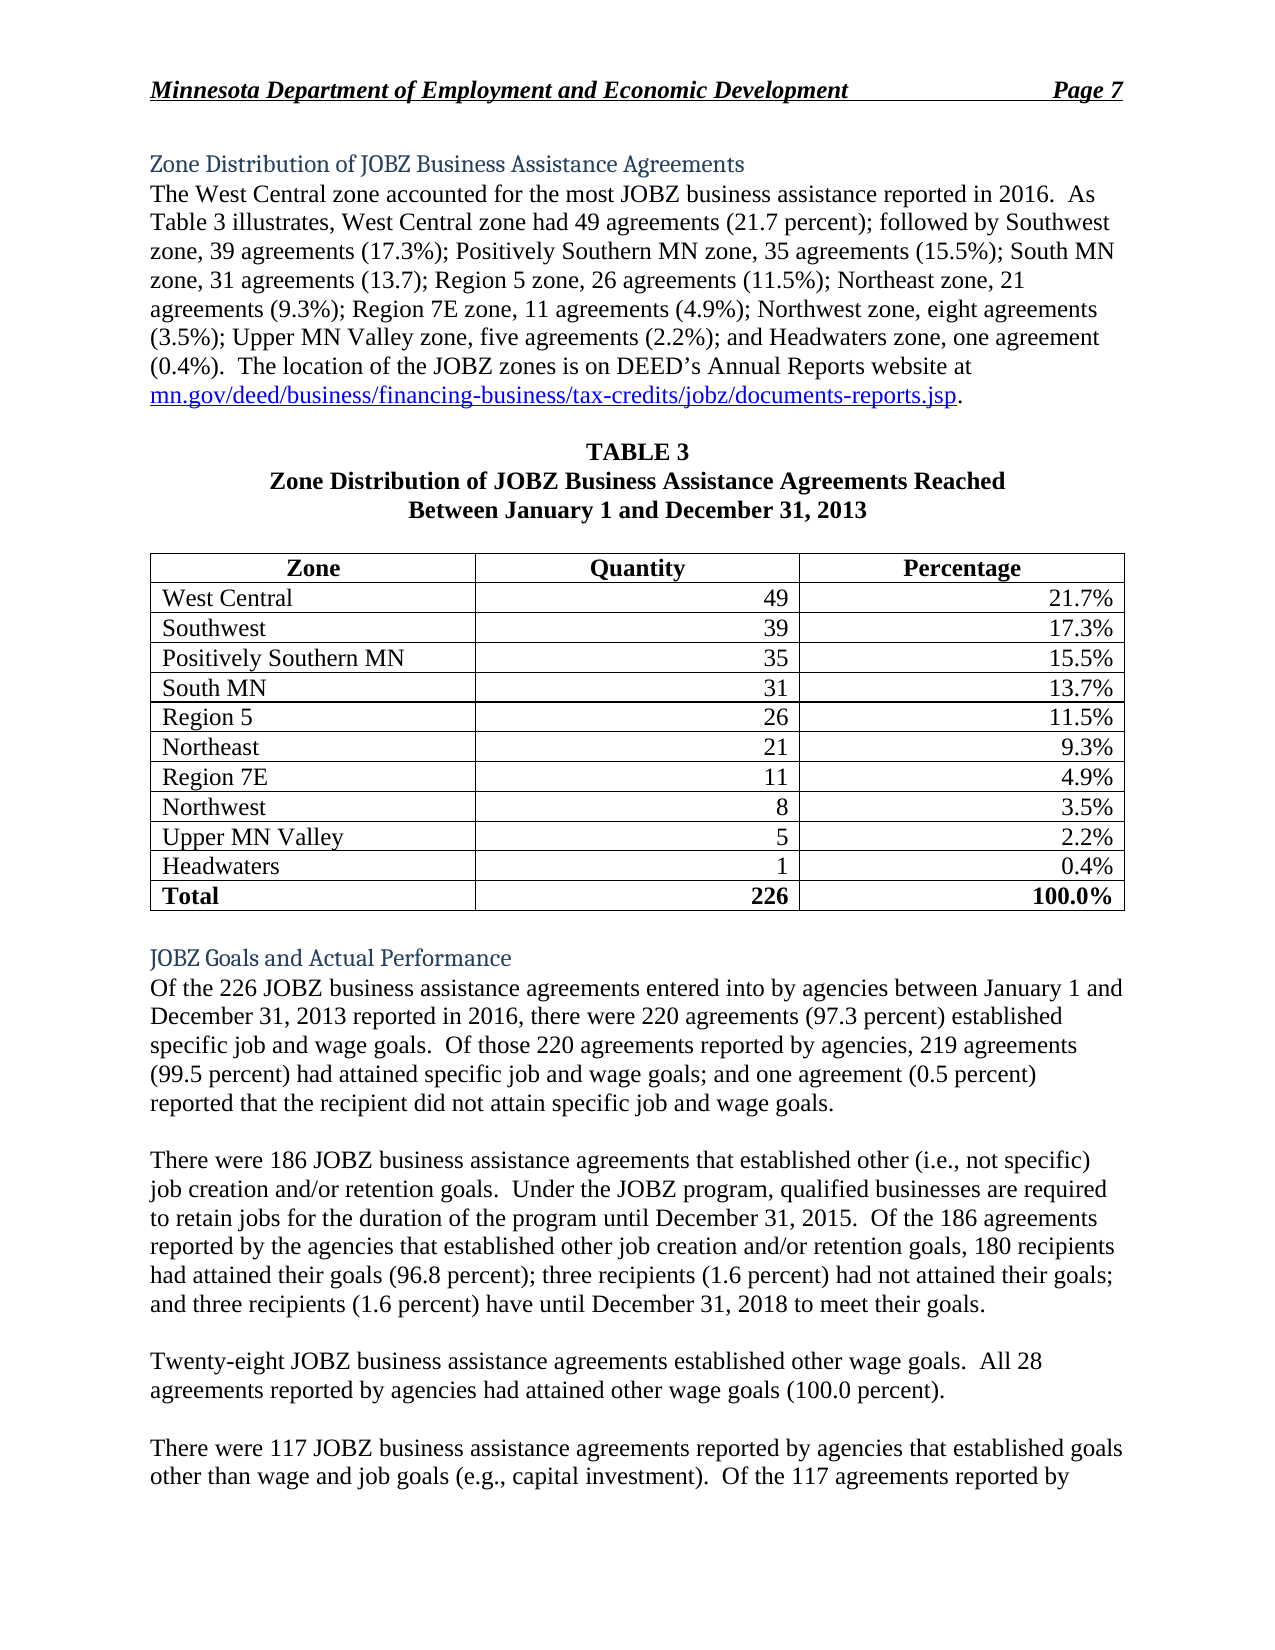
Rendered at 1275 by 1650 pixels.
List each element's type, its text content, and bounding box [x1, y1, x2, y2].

subtitle Zone Distribution of JOBZ Business Assistance Agreements [150, 150, 1125, 179]
text Between January 1 and December 31, 2013 [150, 495, 1125, 524]
table_cell 226 [476, 881, 799, 910]
table_header Quantity [476, 554, 799, 582]
table_cell Headwaters [151, 851, 475, 880]
table_cell Total [151, 881, 475, 910]
table_cell 0.4% [800, 851, 1124, 880]
table_cell Region 7E [151, 762, 475, 791]
text TABLE 3 [150, 437, 1125, 466]
table_cell 11 [476, 762, 799, 791]
table_cell 11.5% [800, 703, 1124, 731]
text Of the 226 JOBZ business assistance agreements entered into by agencies between January 1 and December 31, 2013 reported in 2016, there were 220 agreements (97.3 percent) established specific job and wage goals. Of those 220 agreements reported by agencies, 219 agreements (99.5 percent) had attained specific job and wage goals; and one agreement (0.5 percent) reported that the recipient did not attain specific job and wage goals. [150, 973, 1125, 1116]
table_cell South MN [151, 673, 475, 701]
table_cell 21.7% [800, 583, 1124, 612]
table_cell 3.5% [800, 792, 1124, 821]
text Zone Distribution of JOBZ Business Assistance Agreements Reached [150, 466, 1125, 495]
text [150, 1433, 1125, 1490]
table_cell Northwest [151, 792, 475, 821]
table_cell 8 [476, 792, 799, 821]
table_cell 100.0% [800, 881, 1124, 910]
table_cell 13.7% [800, 673, 1124, 701]
table_cell Positively Southern MN [151, 643, 475, 672]
table_cell Upper MN Valley [151, 822, 475, 850]
text Twenty-eight JOBZ business assistance agreements established other wage goals. All 28 agreements reported by agencies had attained other wage goals (100.0 percent). [150, 1346, 1125, 1404]
table_cell West Central [151, 583, 475, 612]
table_cell 9.3% [800, 732, 1124, 761]
table_cell 15.5% [800, 643, 1124, 672]
table_cell 17.3% [800, 613, 1124, 642]
text There were 186 JOBZ business assistance agreements that established other (i.e., not specific) job creation and/or retention goals. Under the JOBZ program, qualified businesses are required to retain jobs for the duration of the program until December 31, 2015. Of the 186 agreements reported by the agencies that established other job creation and/or retention goals, 180 recipients had attained their goals (96.8 percent); three recipients (1.6 percent) had not attained their goals; and three recipients (1.6 percent) have until December 31, 2018 to meet their goals. [150, 1145, 1125, 1318]
table_header Zone [151, 554, 475, 582]
table_cell 5 [476, 822, 799, 850]
table_cell 26 [476, 703, 799, 731]
table_cell 1 [476, 851, 799, 880]
table_cell 21 [476, 732, 799, 761]
table_cell 31 [476, 673, 799, 701]
text The West Central zone accounted for the most JOBZ business assistance reported in 2016. As Table 3 illustrates, West Central zone had 49 agreements (21.7 percent); followed by Southwest zone, 39 agreements (17.3%); Positively Southern MN zone, 35 agreements (15.5%); South MN zone, 31 agreements (13.7); Region 5 zone, 26 agreements (11.5%); Northeast zone, 21 agreements (9.3%); Region 7E zone, 11 agreements (4.9%); Northwest zone, eight agreements (3.5%); Upper MN Valley zone, five agreements (2.2%); and Headwaters zone, one agreement (0.4%). The location of the JOBZ zones is on DEED’s Annual Reports website at mn.gov/deed/business/financing-business/tax-credits/jobz/documents-reports.jsp. [150, 179, 1125, 409]
table_cell 2.2% [800, 822, 1124, 850]
subtitle JOBZ Goals and Actual Performance [150, 944, 1125, 973]
table_cell Southwest [151, 613, 475, 642]
table_cell Region 5 [151, 703, 475, 731]
table_cell 39 [476, 613, 799, 642]
table_cell Northeast [151, 732, 475, 761]
table_header Percentage [800, 554, 1124, 582]
table_cell 4.9% [800, 762, 1124, 791]
table_cell 49 [476, 583, 799, 612]
table_cell 35 [476, 643, 799, 672]
